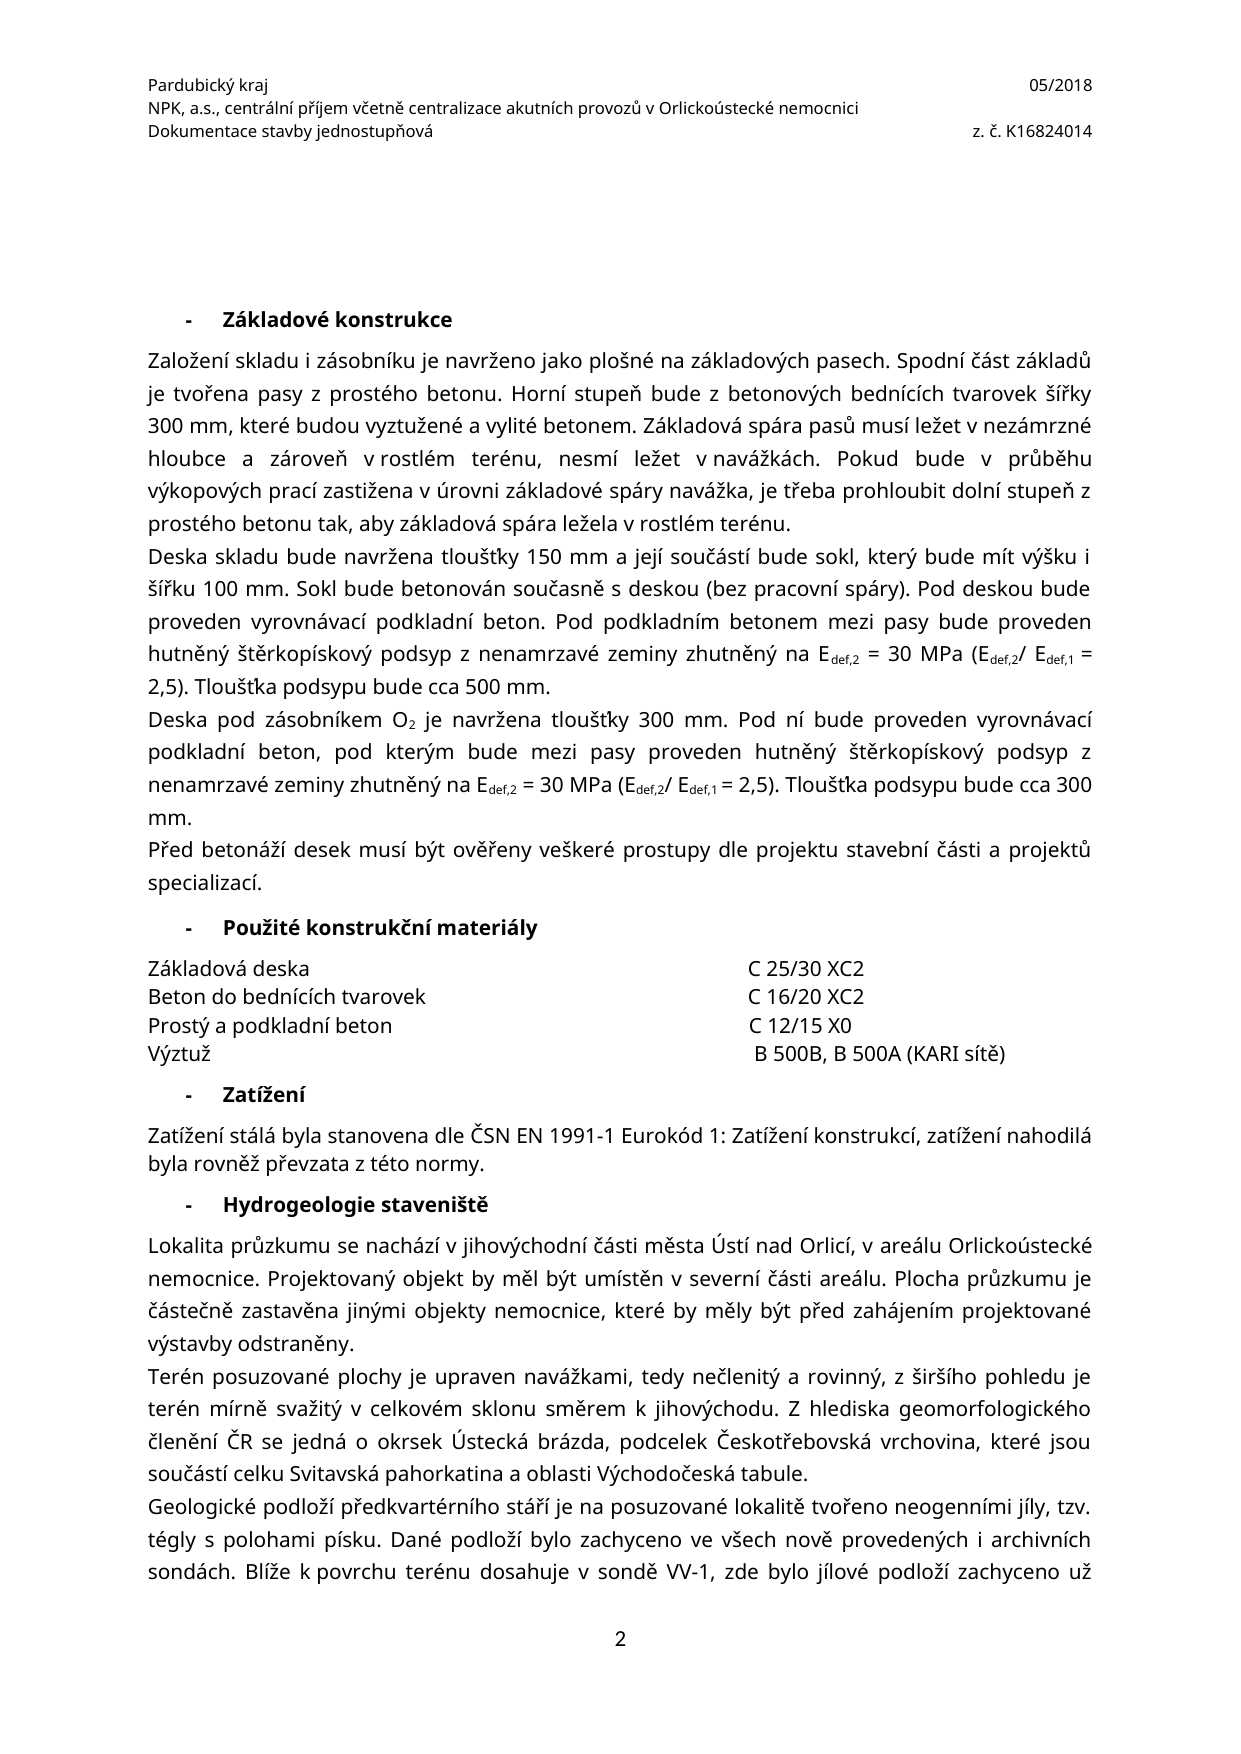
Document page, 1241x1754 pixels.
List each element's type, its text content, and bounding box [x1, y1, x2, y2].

text Založení skladu i zásobníku je navrženo jako plošné na základových pasech. Spodní část základů je tvořena pasy z prostého betonu. Horní stupeň bude z betonových bednících tvarovek šířky 300 mm, které budou vyztužené a vylité betonem. Základová spára pasů musí ležet v nezámrzné hloubce a zároveň v rostlém terénu, nesmí ležet v navážkách. Pokud bude v průběhu výkopových prací zastižena v úrovni základové spáry navážka, je třeba prohloubit dolní stupeň z prostého betonu tak, aby základová spára ležela v rostlém terénu. [148, 346, 1093, 538]
text Deska pod zásobníkem O2 je navržena tloušťky 300 mm. Pod ní bude proveden vyrovnávací podkladní beton, pod kterým bude mezi pasy proveden hutněný štěrkopískový podsyp z nenamrzavé zeminy zhutněný na Edef,2 = 30 MPa (Edef,2/ Edef,1 = 2,5). Tloušťka podsypu bude cca 300 mm. [148, 705, 1093, 831]
text Lokalita průzkumu se nachází v jihovýchodní části města Ústí nad Orlicí, v areálu Orlickoústecké nemocnice. Projektovaný objekt by měl být umístěn v severní části areálu. Plocha průzkumu je částečně zastavěna jinými objekty nemocnice, které by měly být před zahájením projektované výstavby odstraněny. [148, 1231, 1093, 1358]
text Terén posuzované plochy je upraven navážkami, tedy nečlenitý a rovinný, z širšího pohledu je terén mírně svažitý v celkovém sklonu směrem k jihovýchodu. Z hlediska geomorfologického členění ČR se jedná o okrsek Ústecká brázda, podcelek Českotřebovská vrchovina, které jsou součástí celku Svitavská pahorkatina a oblasti Východočeská tabule. [148, 1362, 1093, 1488]
text Prostý a podkladní beton C 12/15 X0 [148, 1011, 1093, 1039]
list Použité konstrukční materiály [185, 913, 1093, 941]
text Zatížení stálá byla stanovena dle ČSN EN 1991-1 Eurokód 1: Zatížení konstrukcí, zatížení nahodilá byla rovněž převzata z této normy. [148, 1121, 1093, 1178]
text Výztuž B 500B, B 500A (KARI sítě) [148, 1039, 1093, 1068]
list Základové konstrukce [185, 305, 1093, 334]
text Beton do bednících tvarovek C 16/20 XC2 [148, 982, 1093, 1011]
text Před betonáží desek musí být ověřeny veškeré prostupy dle projektu stavební části a projektů specializací. [148, 835, 1093, 896]
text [148, 1492, 1093, 1586]
text Základová deska C 25/30 XC2 [148, 954, 1093, 982]
list Zatížení [185, 1080, 1093, 1108]
text Deska skladu bude navržena tloušťky 150 mm a její součástí bude sokl, který bude mít výšku i šířku 100 mm. Sokl bude betonován současně s deskou (bez pracovní spáry). Pod deskou bude proveden vyrovnávací podkladní beton. Pod podkladním betonem mezi pasy bude proveden hutněný štěrkopískový podsyp z nenamrzavé zeminy zhutněný na Edef,2 = 30 MPa (Edef,2/ Edef,1 = 2,5). Tloušťka podsypu bude cca 500 mm. [148, 542, 1093, 701]
list Hydrogeologie staveniště [185, 1190, 1093, 1219]
